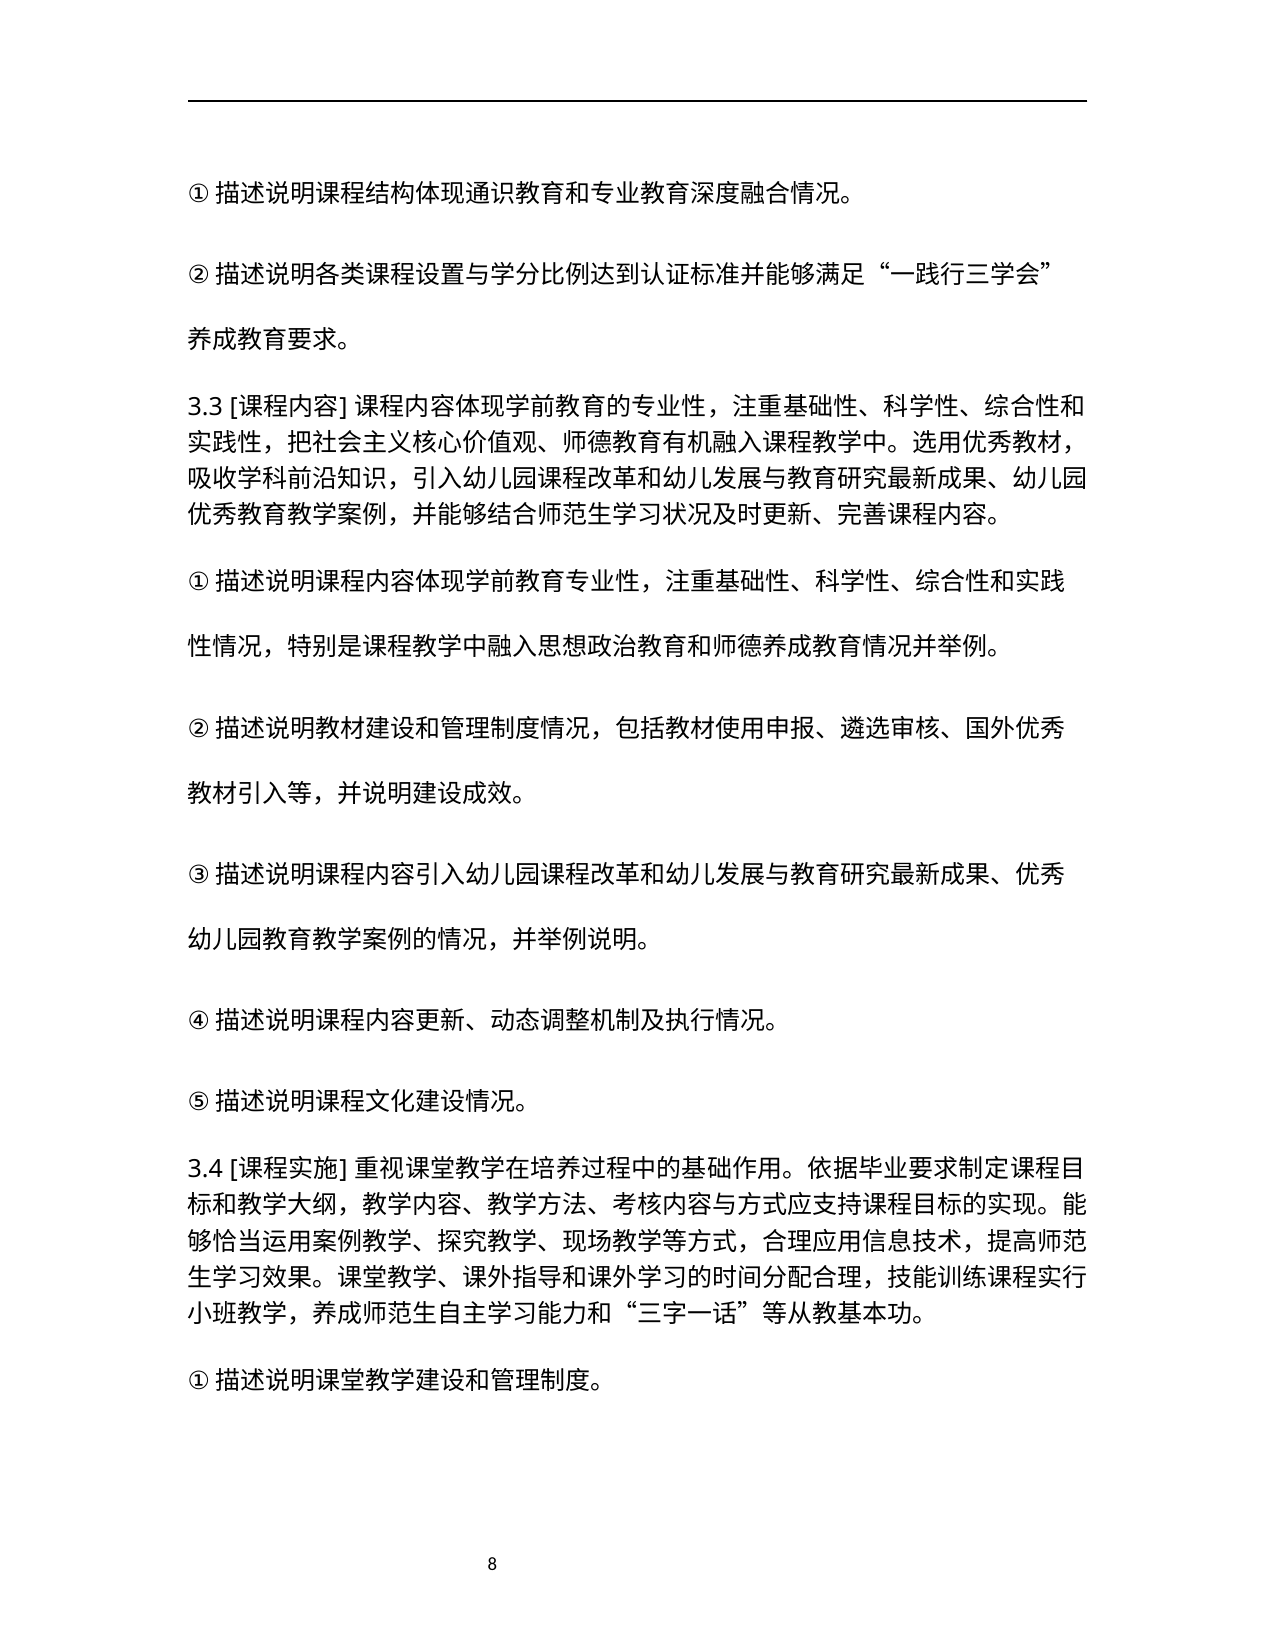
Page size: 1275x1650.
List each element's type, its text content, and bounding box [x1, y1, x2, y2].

text ①描述说明课程结构体现通识教育和专业教育深度融合情况。 [187, 159, 1087, 224]
text 3.4 [课程实施] 重视课堂教学在培养过程中的基础作用。依据毕业要求制定课程目标和教学大纲，教学内容、教学方法、考核内容与方式应支持课程目标的实现。能够恰当运用案例教学、探究教学、现场教学等方式，合理应用信息技术，提高师范生学习效果。课堂教学、课外指导和课外学习的时间分配合理，技能训练课程实行小班教学，养成师范生自主学习能力和“三字一话”等从教基本功。 [187, 1149, 1087, 1330]
text ②描述说明教材建设和管理制度情况，包括教材使用申报、遴选审核、国外优秀教材引入等，并说明建设成效。 [187, 694, 1087, 824]
text ⑤描述说明课程文化建设情况。 [187, 1067, 1087, 1132]
text ④描述说明课程内容更新、动态调整机制及执行情况。 [187, 986, 1087, 1051]
text ①描述说明课程内容体现学前教育专业性，注重基础性、科学性、综合性和实践性情况，特别是课程教学中融入思想政治教育和师德养成教育情况并举例。 [187, 547, 1087, 677]
text 3.3 [课程内容] 课程内容体现学前教育的专业性，注重基础性、科学性、综合性和实践性，把社会主义核心价值观、师德教育有机融入课程教学中。选用优秀教材，吸收学科前沿知识，引入幼儿园课程改革和幼儿发展与教育研究最新成果、幼儿园优秀教育教学案例，并能够结合师范生学习状况及时更新、完善课程内容。 [187, 386, 1087, 531]
text ②描述说明各类课程设置与学分比例达到认证标准并能够满足“一践行三学会”养成教育要求。 [187, 240, 1087, 370]
text ①描述说明课堂教学建设和管理制度。 [187, 1346, 1087, 1411]
text ③描述说明课程内容引入幼儿园课程改革和幼儿发展与教育研究最新成果、优秀幼儿园教育教学案例的情况，并举例说明。 [187, 840, 1087, 970]
